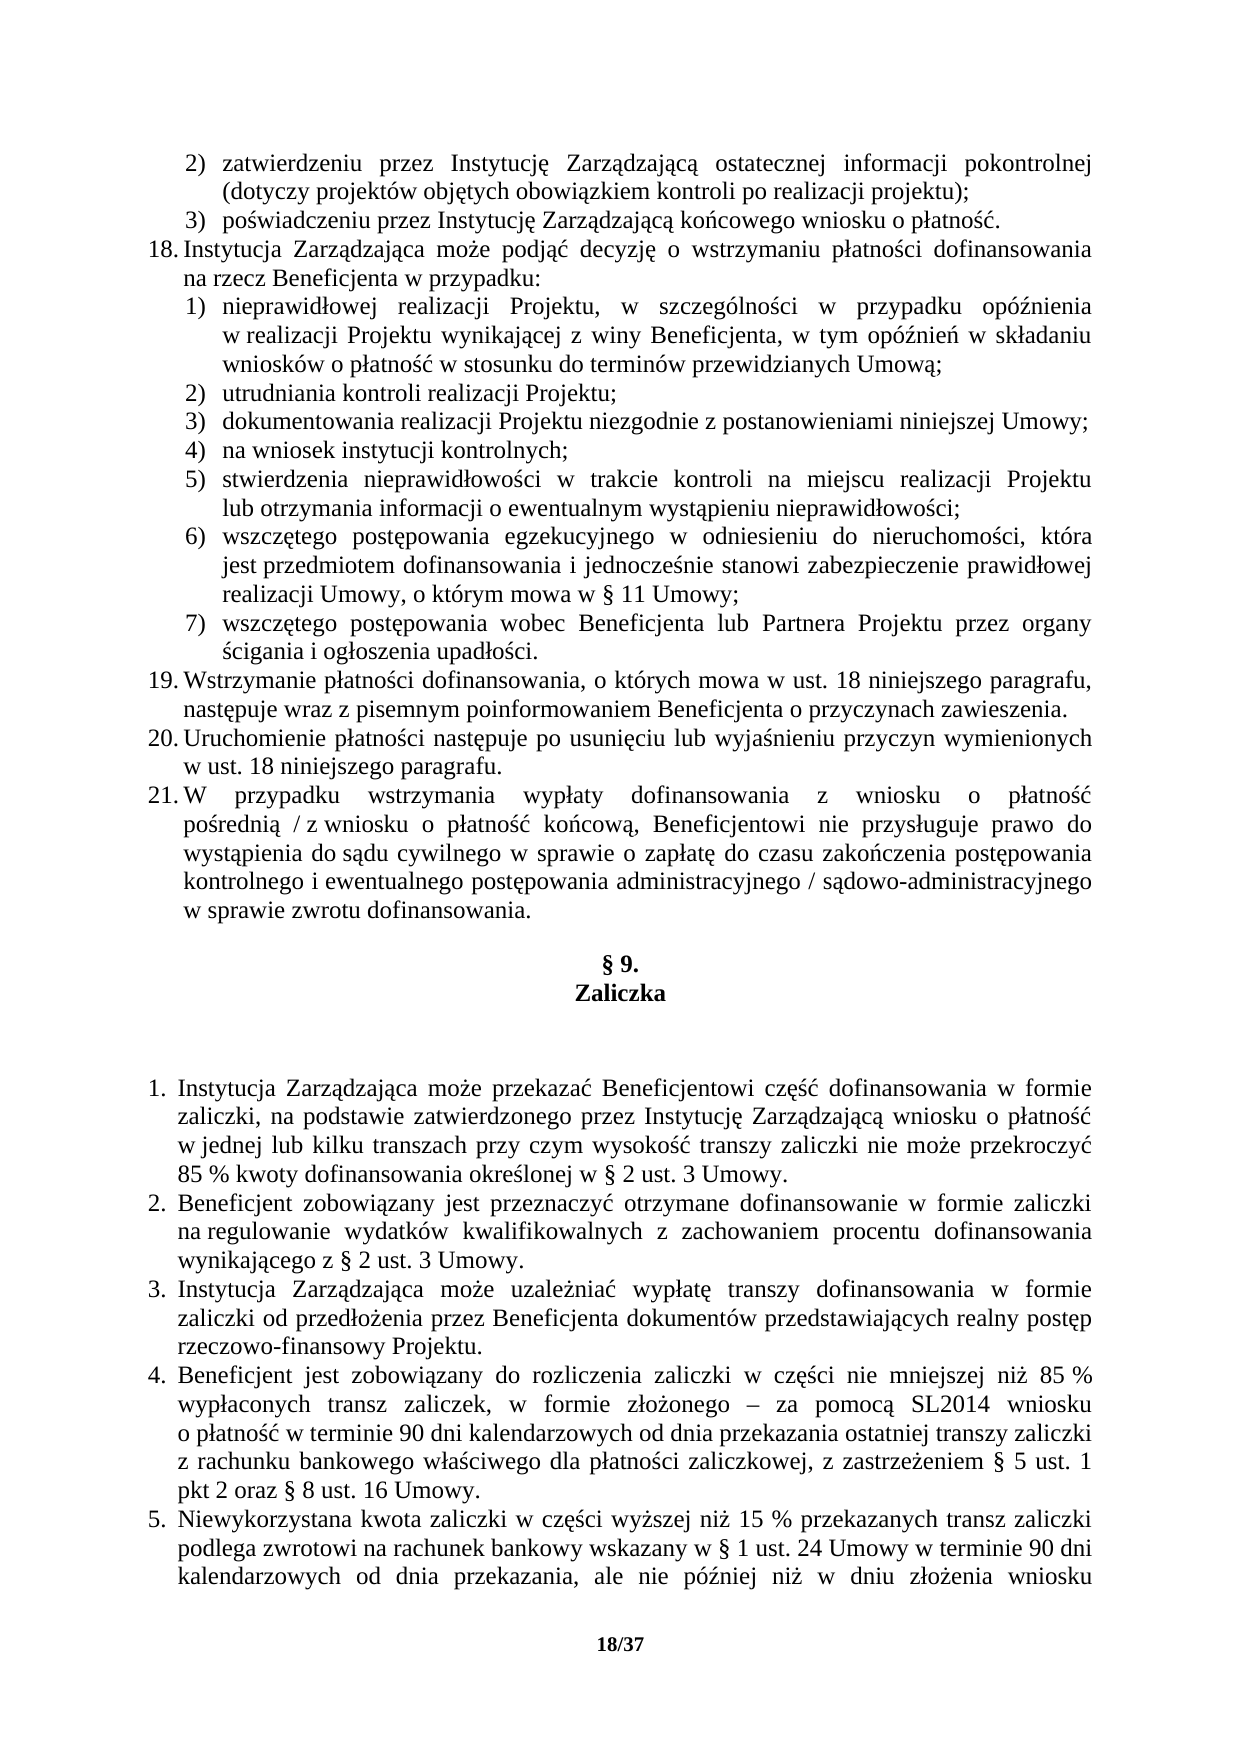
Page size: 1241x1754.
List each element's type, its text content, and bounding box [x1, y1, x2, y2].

list wszczętego postępowania wobec Beneficjenta lub Partnera Projektu przez organy ścigania i ogłoszenia upadłości. [185, 608, 1093, 665]
list nieprawidłowej realizacji Projektu, w szczególności w przypadku opóźnienia w realizacji Projektu wynikającej z winy Beneficjenta, w tym opóźnień w składaniu wniosków o płatność w stosunku do terminów przewidzianych Umową; [185, 291, 1093, 378]
list Beneficjent jest zobowiązany do rozliczenia zaliczki w części nie mniejszej niż 85 % wypłaconych transz zaliczek, w formie złożonego – za pomocą SL2014 wniosku o płatność w terminie 90 dni kalendarzowych od dnia przekazania ostatniej transzy zaliczki z rachunku bankowego właściwego dla płatności zaliczkowej, z zastrzeżeniem § 5 ust. 1 pkt 2 oraz § 8 ust. 16 Umowy. [148, 1360, 1093, 1504]
list Instytucja Zarządzająca może uzależniać wypłatę transzy dofinansowania w formie zaliczki od przedłożenia przez Beneficjenta dokumentów przedstawiających realny postęp rzeczowo-finansowy Projektu. [148, 1274, 1093, 1360]
list Uruchomienie płatności następuje po usunięciu lub wyjaśnieniu przyczyn wymienionych w ust. 18 niniejszego paragrafu. [148, 723, 1093, 780]
list dokumentowania realizacji Projektu niezgodnie z postanowieniami niniejszej Umowy; [185, 406, 1093, 435]
list Wstrzymanie płatności dofinansowania, o których mowa w ust. 18 niniejszego paragrafu, następuje wraz z pisemnym poinformowaniem Beneficjenta o przyczynach zawieszenia. [148, 665, 1093, 723]
list na wniosek instytucji kontrolnych; [185, 435, 1093, 464]
list poświadczeniu przez Instytucję Zarządzającą końcowego wniosku o płatność. [185, 205, 1093, 234]
list zatwierdzeniu przez Instytucję Zarządzającą ostatecznej informacji pokontrolnej (dotyczy projektów objętych obowiązkiem kontroli po realizacji projektu); [185, 148, 1093, 205]
list Instytucja Zarządzająca może podjąć decyzję o wstrzymaniu płatności dofinansowania na rzecz Beneficjenta w przypadku: [148, 234, 1093, 291]
list stwierdzenia nieprawidłowości w trakcie kontroli na miejscu realizacji Projektu lub otrzymania informacji o ewentualnym wystąpieniu nieprawidłowości; [185, 464, 1093, 521]
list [148, 1504, 1093, 1590]
list W przypadku wstrzymania wypłaty dofinansowania z wniosku o płatność pośrednią / z wniosku o płatność końcową, Beneficjentowi nie przysługuje prawo do wystąpienia do sądu cywilnego w sprawie o zapłatę do czasu zakończenia postępowania kontrolnego i ewentualnego postępowania administracyjnego / sądowo-administracyjnego w sprawie zwrotu dofinansowania. [148, 780, 1093, 924]
list utrudniania kontroli realizacji Projektu; [185, 378, 1093, 406]
list wszczętego postępowania egzekucyjnego w odniesieniu do nieruchomości, która jest przedmiotem dofinansowania i jednocześnie stanowi zabezpieczenie prawidłowej realizacji Umowy, o którym mowa w § 11 Umowy; [185, 521, 1093, 608]
list Beneficjent zobowiązany jest przeznaczyć otrzymane dofinansowanie w formie zaliczki na regulowanie wydatków kwalifikowalnych z zachowaniem procentu dofinansowania wynikającego z § 2 ust. 3 Umowy. [148, 1188, 1093, 1274]
subtitle § 9. Zaliczka [148, 949, 1093, 1006]
list Instytucja Zarządzająca może przekazać Beneficjentowi część dofinansowania w formie zaliczki, na podstawie zatwierdzonego przez Instytucję Zarządzającą wniosku o płatność w jednej lub kilku transzach przy czym wysokość transzy zaliczki nie może przekroczyć 85 % kwoty dofinansowania określonej w § 2 ust. 3 Umowy. [148, 1073, 1093, 1188]
